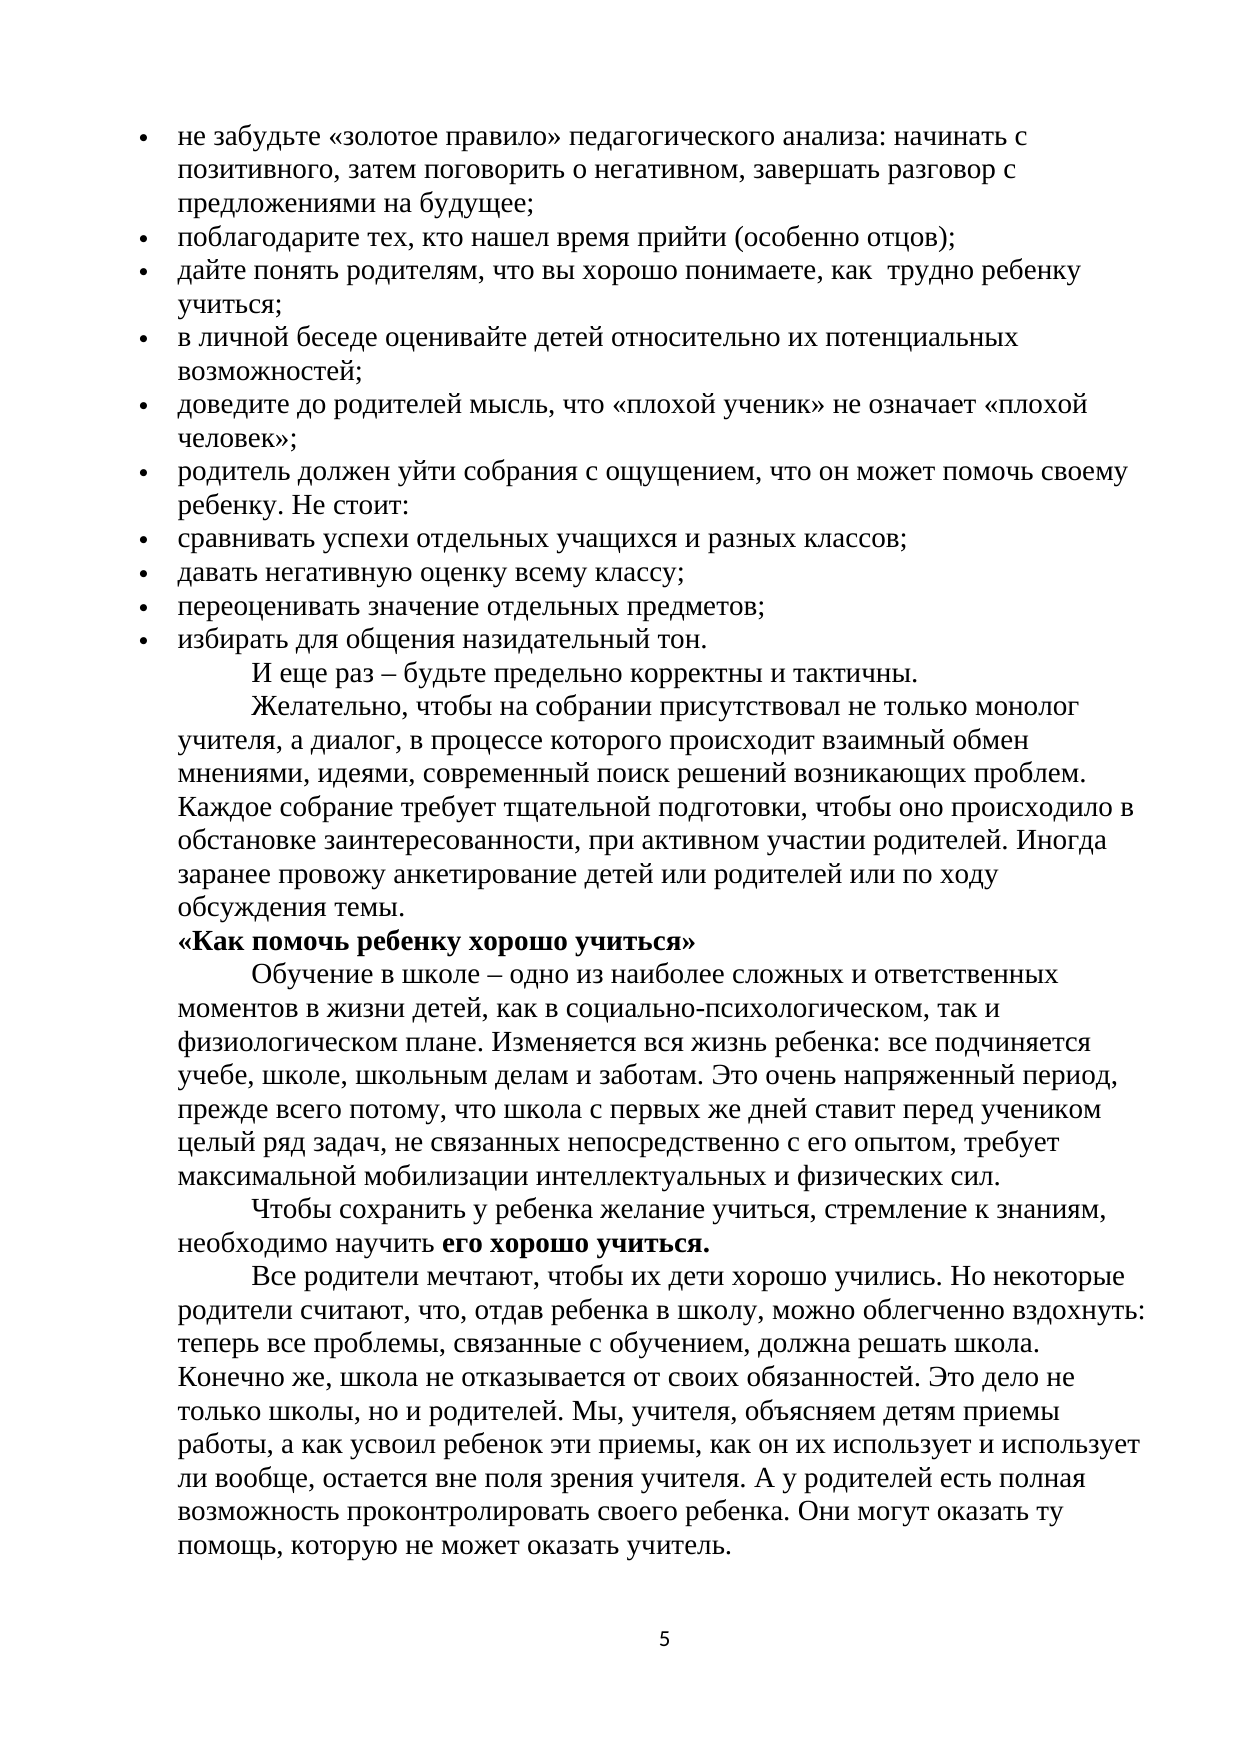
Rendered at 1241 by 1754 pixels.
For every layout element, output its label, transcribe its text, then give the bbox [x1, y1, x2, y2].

list сравнивать успехи отдельных учащихся и разных классов; [140, 521, 1152, 554]
list давать негативную оценку всему классу; [140, 554, 1152, 588]
list в личной беседе оценивайте детей относительно их потенциальных возможностей; [140, 319, 1152, 386]
list переоценивать значение отдельных предметов; [140, 588, 1152, 621]
list избирать для общения назидательный тон. [140, 621, 1152, 655]
list поблагодарите тех, кто нашел время прийти (особенно отцов); [140, 219, 1152, 252]
text Все родители мечтают, чтобы их дети хорошо учились. Но некоторые родители считают, что, отдав ребенка в школу, можно облегченно вздохнуть: теперь все проблемы, связанные с обучением, должна решать школа. Конечно же, школа не отказывается от своих обязанностей. Это дело не только школы, но и родителей. Мы, учителя, объясняем детям приемы работы, а как усвоил ребенок эти приемы, как он их использует и использует ли вообще, остается вне поля зрения учителя. А у родителей есть полная возможность проконтролировать своего ребенка. Они могут оказать ту помощь, которую не может оказать учитель. [177, 1258, 1152, 1560]
list дайте понять родителям, что вы хорошо понимаете, как трудно ребенку учиться; [140, 252, 1152, 319]
list родитель должен уйти собрания с ощущением, что он может помочь своему ребенку. Не стоит: [140, 453, 1152, 521]
text Чтобы сохранить у ребенка желание учиться, стремление к знаниям, необходимо научить его хорошо учиться. [177, 1191, 1152, 1258]
list доведите до родителей мысль, что «плохой ученик» не означает «плохой человек»; [140, 386, 1152, 453]
text «Как помочь ребенку хорошо учиться» [177, 923, 1152, 957]
list не забудьте «золотое правило» педагогического анализа: начинать с позитивного, затем поговорить о негативном, завершать разговор с предложениями на будущее; [140, 118, 1152, 219]
text Обучение в школе – одно из наиболее сложных и ответственных моментов в жизни детей, как в социально-психологическом, так и физиологическом плане. Изменяется вся жизнь ребенка: все подчиняется учебе, школе, школьным делам и заботам. Это очень напряженный период, прежде всего потому, что школа с первых же дней ставит перед учеником целый ряд задач, не связанных непосредственно с его опытом, требует максимальной мобилизации интеллектуальных и физических сил. [177, 957, 1152, 1191]
text Желательно, чтобы на собрании присутствовал не только монолог учителя, а диалог, в процессе которого происходит взаимный обмен мнениями, идеями, современный поиск решений возникающих проблем. Каждое собрание требует тщательной подготовки, чтобы оно происходило в обстановке заинтересованности, при активном участии родителей. Иногда заранее провожу анкетирование детей или родителей или по ходу обсуждения темы. [177, 688, 1152, 923]
text И еще раз – будьте предельно корректны и тактичны. [177, 655, 1152, 688]
